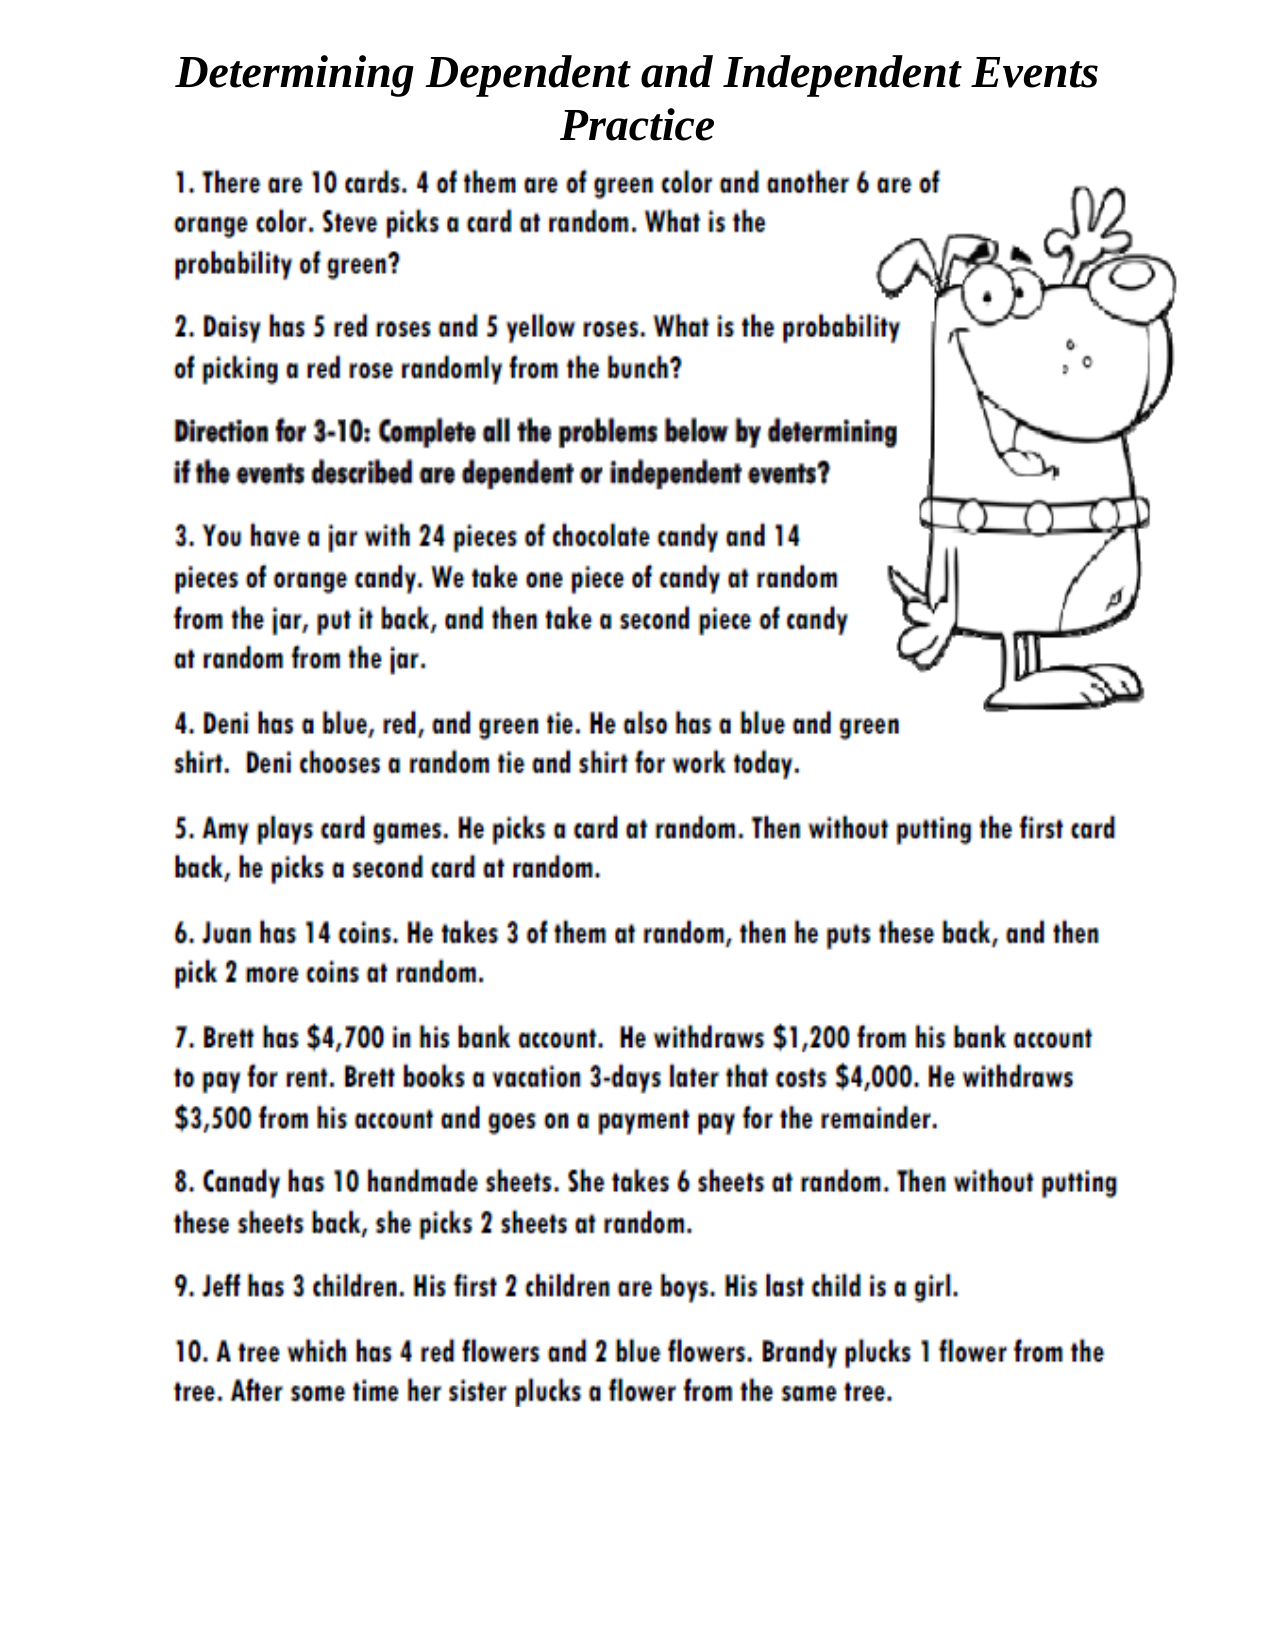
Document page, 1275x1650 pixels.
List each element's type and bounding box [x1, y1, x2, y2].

picture [150, 150, 1200, 1407]
